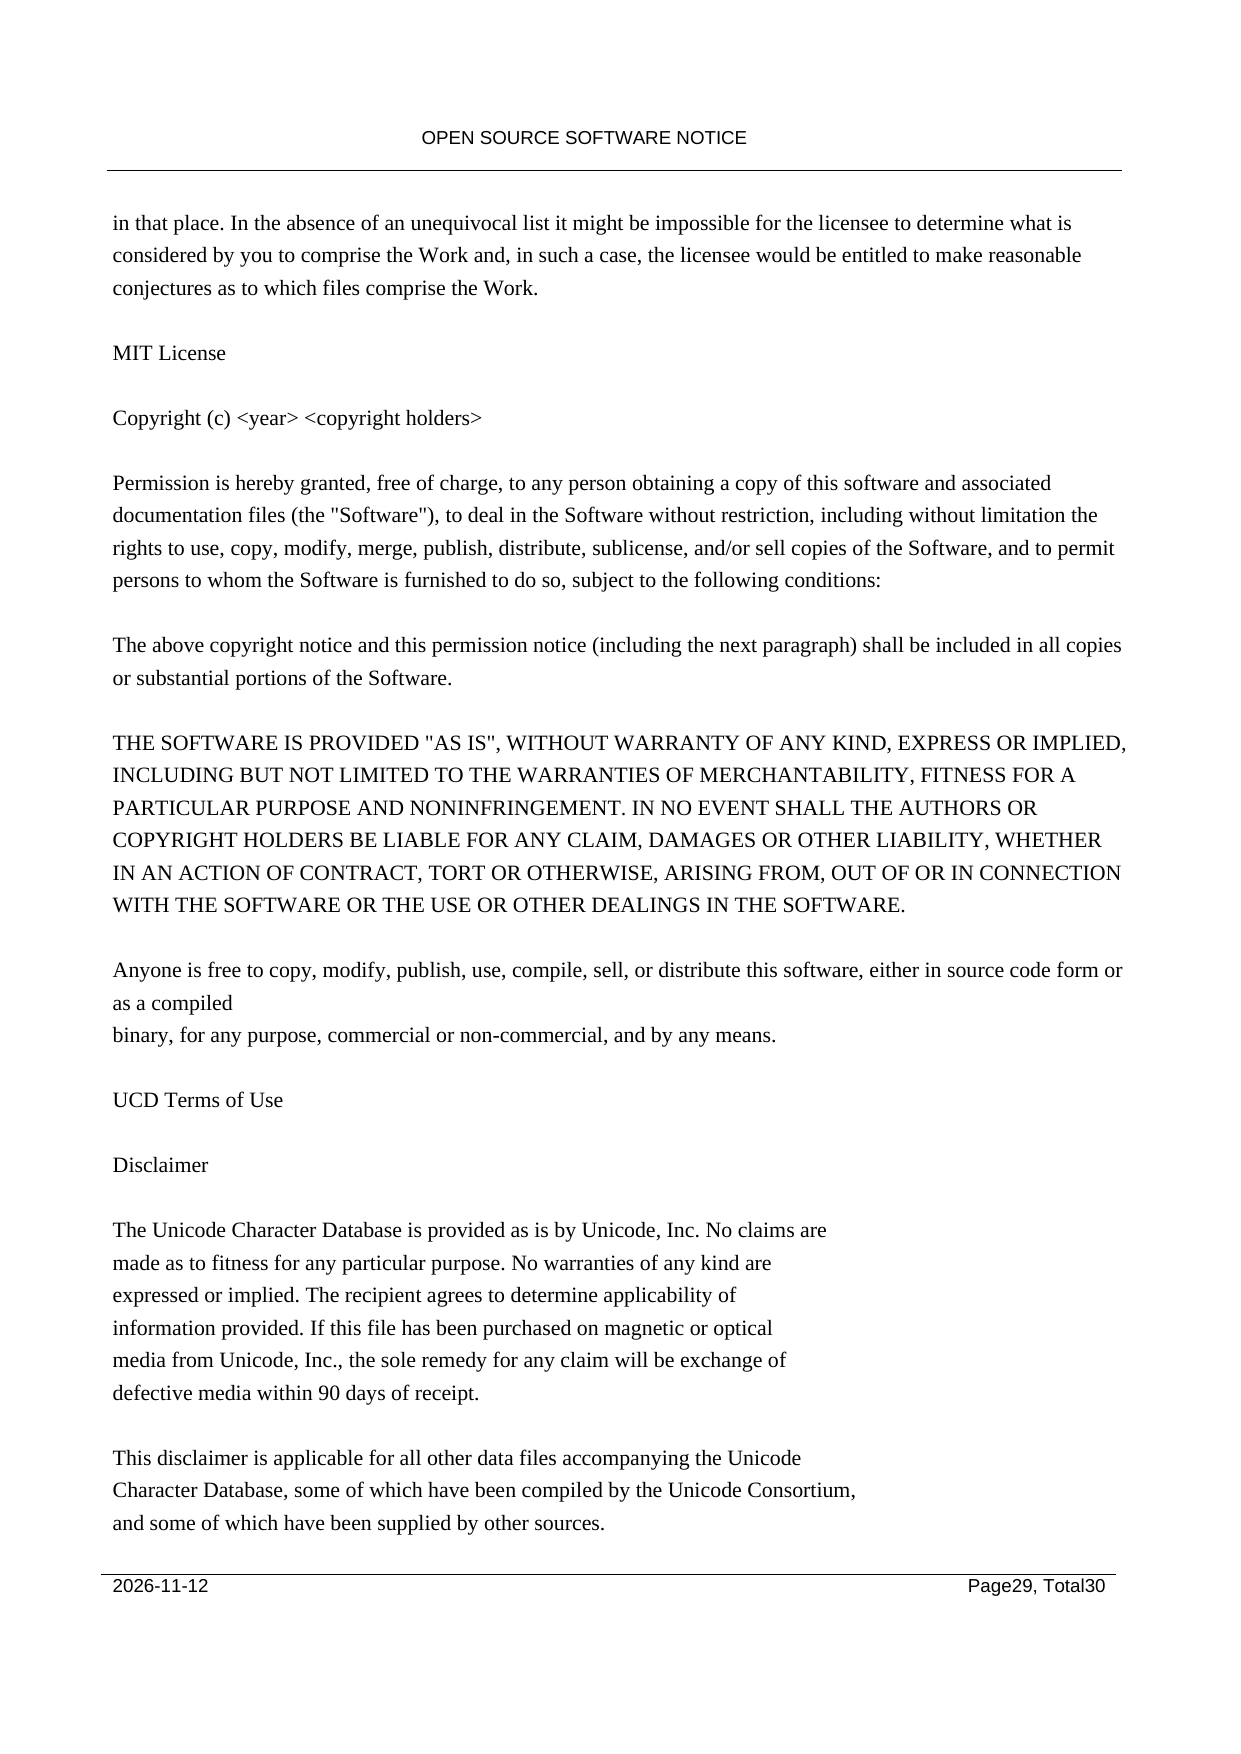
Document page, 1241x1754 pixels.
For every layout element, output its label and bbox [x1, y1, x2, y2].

text [112, 206, 1128, 1539]
